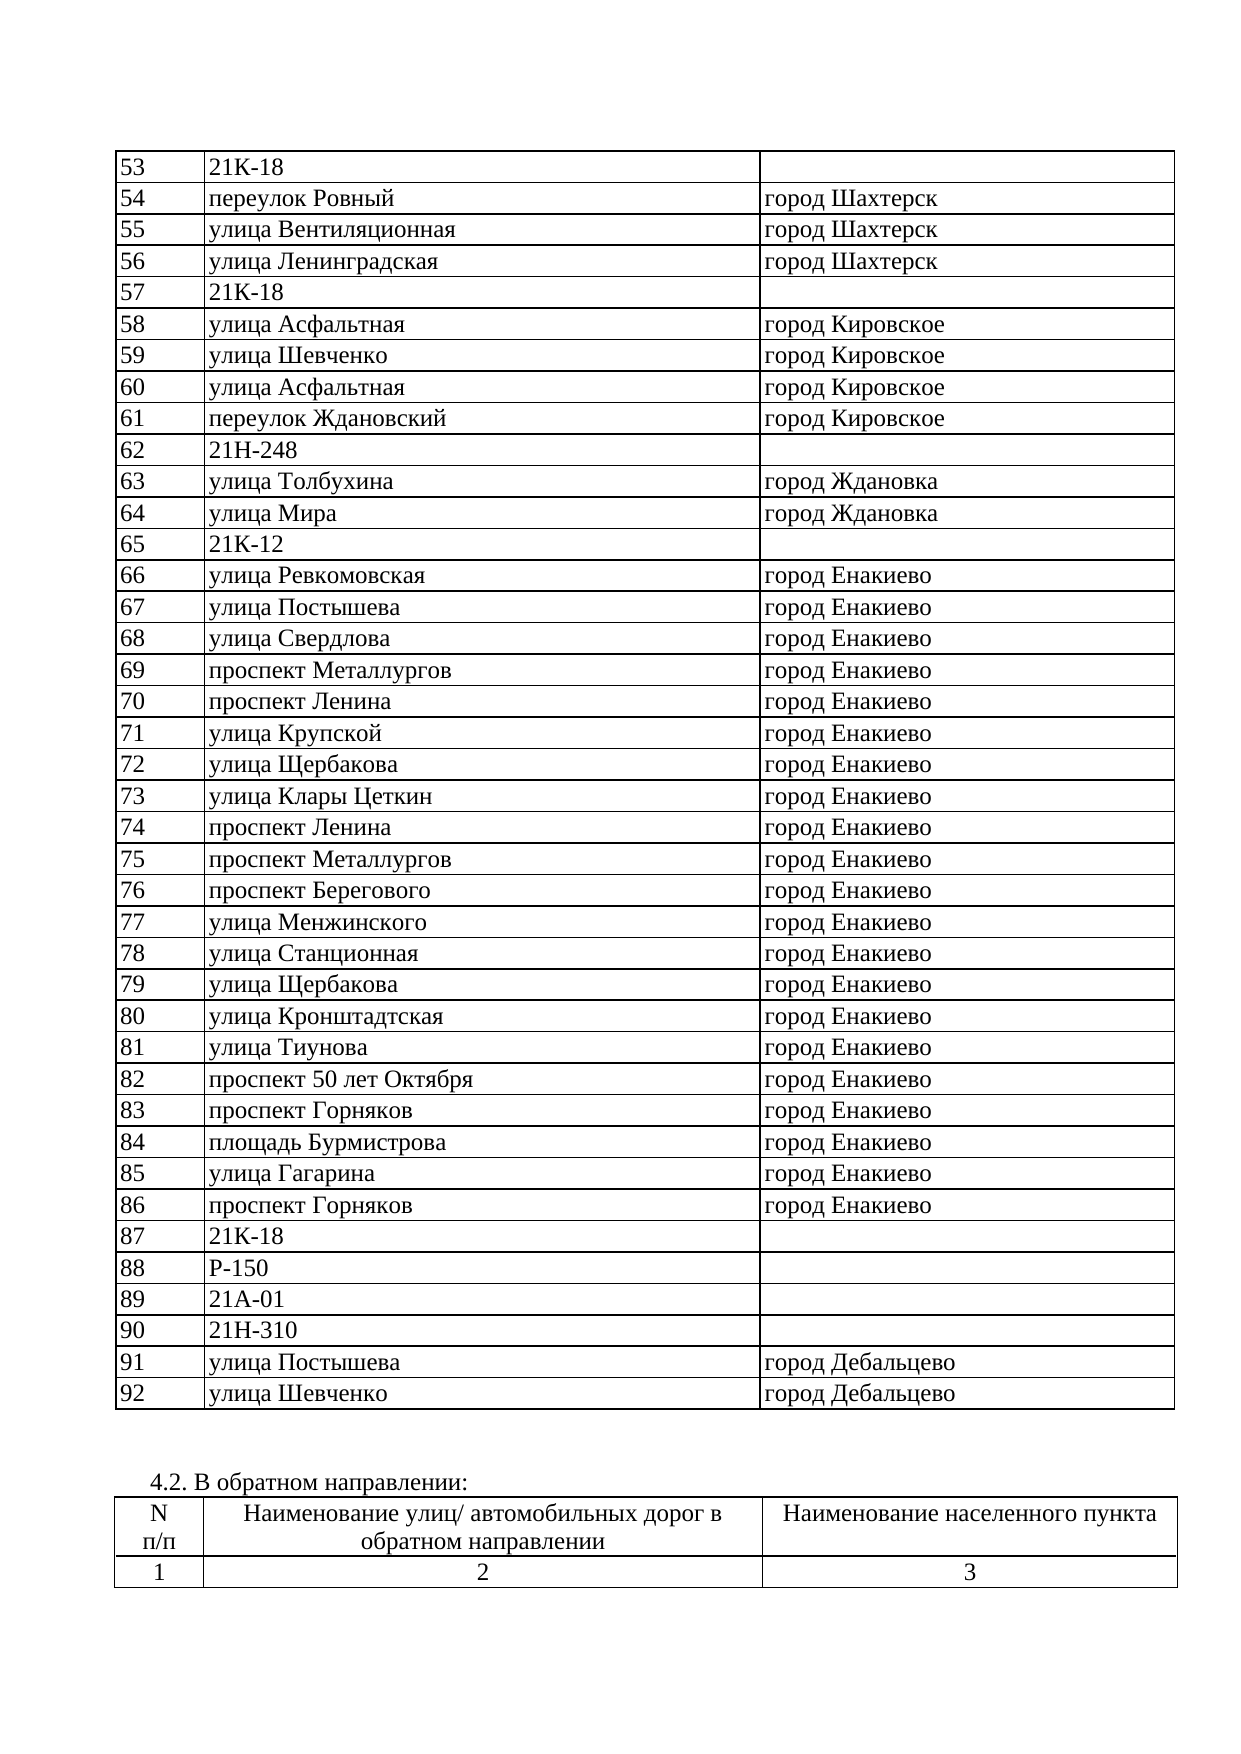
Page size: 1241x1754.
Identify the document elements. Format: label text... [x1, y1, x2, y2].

table_cell 21К-18 [205, 277, 759, 307]
table_cell город Дебальцево [761, 1347, 1174, 1377]
table_cell 90 [117, 1316, 204, 1345]
table_cell 73 [117, 781, 204, 811]
table_cell 79 [117, 970, 204, 999]
table_cell город Шахтерск [761, 246, 1174, 276]
table_cell улица Клары Цеткин [205, 781, 759, 811]
table_cell 72 [117, 749, 204, 779]
table_cell площадь Бурмистрова [205, 1127, 759, 1157]
table_cell проспект Ленина [205, 812, 759, 842]
table_cell улица Свердлова [205, 623, 759, 653]
table_cell улица Вентиляционная [205, 215, 759, 244]
table_cell город Шахтерск [761, 183, 1174, 213]
table_cell проспект Металлургов [205, 844, 759, 873]
table_cell 89 [117, 1284, 204, 1314]
table_cell город Шахтерск [761, 215, 1174, 244]
table_cell 77 [117, 907, 204, 936]
table_cell город Енакиево [761, 655, 1174, 685]
table_cell [761, 1316, 1174, 1345]
table_cell 85 [117, 1158, 204, 1188]
table_cell проспект Горняков [205, 1095, 759, 1125]
text 4.2. В обратном направлении: [150, 1467, 1090, 1496]
table_cell [761, 1253, 1174, 1282]
table_cell город Енакиево [761, 623, 1174, 653]
table_header N п/п [115, 1498, 203, 1555]
table_cell город Ждановка [761, 498, 1174, 527]
table_cell город Енакиево [761, 907, 1174, 936]
table_cell город Кировское [761, 403, 1174, 433]
table_cell 86 [117, 1190, 204, 1219]
table_cell город Енакиево [761, 1127, 1174, 1157]
table_cell 59 [117, 340, 204, 370]
table_cell город Енакиево [761, 1095, 1174, 1125]
table_cell 68 [117, 623, 204, 653]
table_cell 1 [115, 1556, 203, 1587]
table_cell улица Станционная [205, 938, 759, 968]
table_cell город Енакиево [761, 1064, 1174, 1094]
table_cell 67 [117, 592, 204, 622]
table_cell улица Мира [205, 498, 759, 527]
table_cell 81 [117, 1032, 204, 1062]
table_cell [761, 435, 1174, 464]
table_cell 54 [117, 183, 204, 213]
table_cell город Енакиево [761, 970, 1174, 999]
table_cell город Енакиево [761, 1001, 1174, 1031]
table_cell переулок Ждановский [205, 403, 759, 433]
table_cell улица Щербакова [205, 749, 759, 779]
table_cell город Кировское [761, 309, 1174, 339]
table_cell [761, 152, 1174, 181]
table_cell [761, 529, 1174, 559]
table_cell улица Ревкомовская [205, 561, 759, 590]
table_cell улица Щербакова [205, 970, 759, 999]
table_cell 66 [117, 561, 204, 590]
table_cell Р-150 [205, 1253, 759, 1282]
table_cell город Енакиево [761, 592, 1174, 622]
table_cell проспект Берегового [205, 875, 759, 905]
table_cell 83 [117, 1095, 204, 1125]
table_cell 55 [117, 215, 204, 244]
table_header Наименование населенного пункта [763, 1498, 1177, 1555]
table_cell город Ждановка [761, 466, 1174, 496]
table_cell улица Постышева [205, 592, 759, 622]
table_cell улица Крупской [205, 718, 759, 748]
table_cell 62 [117, 435, 204, 464]
table_cell город Енакиево [761, 1158, 1174, 1188]
table_cell 21К-18 [205, 152, 759, 181]
table_header Наименование улиц/ автомобильных дорог в обратном направлении [204, 1498, 762, 1555]
table_cell 84 [117, 1127, 204, 1157]
table_cell город Енакиево [761, 1032, 1174, 1062]
table_cell улица Кронштадтская [205, 1001, 759, 1031]
table_cell 87 [117, 1221, 204, 1251]
table_cell 56 [117, 246, 204, 276]
table_cell город Енакиево [761, 718, 1174, 748]
table_cell 57 [117, 277, 204, 307]
table_cell 74 [117, 812, 204, 842]
table_cell улица Шевченко [205, 340, 759, 370]
table_cell город Кировское [761, 340, 1174, 370]
table_cell 91 [117, 1347, 204, 1377]
table_cell 88 [117, 1253, 204, 1282]
table_cell проспект Металлургов [205, 655, 759, 685]
table_cell 82 [117, 1064, 204, 1094]
table_cell город Енакиево [761, 938, 1174, 968]
table_cell улица Тиунова [205, 1032, 759, 1062]
table_cell 71 [117, 718, 204, 748]
table_cell переулок Ровный [205, 183, 759, 213]
table_cell город Енакиево [761, 812, 1174, 842]
table_cell город Енакиево [761, 844, 1174, 873]
table_cell 64 [117, 498, 204, 527]
table_cell 21А-01 [205, 1284, 759, 1314]
table_cell 2 [204, 1557, 762, 1587]
table_cell улица Ленинградская [205, 246, 759, 276]
table_cell улица Шевченко [205, 1378, 759, 1408]
table_cell проспект Горняков [205, 1190, 759, 1219]
table_cell город Енакиево [761, 686, 1174, 716]
table_cell город Енакиево [761, 1190, 1174, 1219]
table_cell 80 [117, 1001, 204, 1031]
table_cell город Енакиево [761, 781, 1174, 811]
table_cell [761, 1221, 1174, 1251]
table_cell 21К-18 [205, 1221, 759, 1251]
table_cell 58 [117, 309, 204, 339]
table_cell 78 [117, 938, 204, 968]
table_cell 63 [117, 466, 204, 496]
table_cell 75 [117, 844, 204, 873]
table_cell 21H-310 [205, 1316, 759, 1345]
table_cell 69 [117, 655, 204, 685]
table_cell проспект Ленина [205, 686, 759, 716]
table_cell улица Менжинского [205, 907, 759, 936]
table_cell город Енакиево [761, 749, 1174, 779]
table_cell 92 [117, 1378, 204, 1408]
table_cell 70 [117, 686, 204, 716]
table_cell 61 [117, 403, 204, 433]
table_cell улица Гагарина [205, 1158, 759, 1188]
table_cell [761, 1284, 1174, 1314]
table_cell улица Асфальтная [205, 309, 759, 339]
table_cell [761, 277, 1174, 307]
table_cell 65 [117, 529, 204, 559]
table_cell город Дебальцево [761, 1378, 1174, 1408]
table_cell город Енакиево [761, 561, 1174, 590]
table_cell улица Асфальтная [205, 372, 759, 402]
table_cell 76 [117, 875, 204, 905]
table_cell улица Постышева [205, 1347, 759, 1377]
table_cell 21H-248 [205, 435, 759, 464]
table_cell 21К-12 [205, 529, 759, 559]
table_cell город Енакиево [761, 875, 1174, 905]
table_cell 3 [763, 1555, 1177, 1587]
table_cell 60 [117, 372, 204, 402]
table_cell город Кировское [761, 372, 1174, 402]
table_cell 53 [117, 152, 204, 181]
table_cell проспект 50 лет Октября [205, 1064, 759, 1094]
table_cell улица Толбухина [205, 466, 759, 496]
